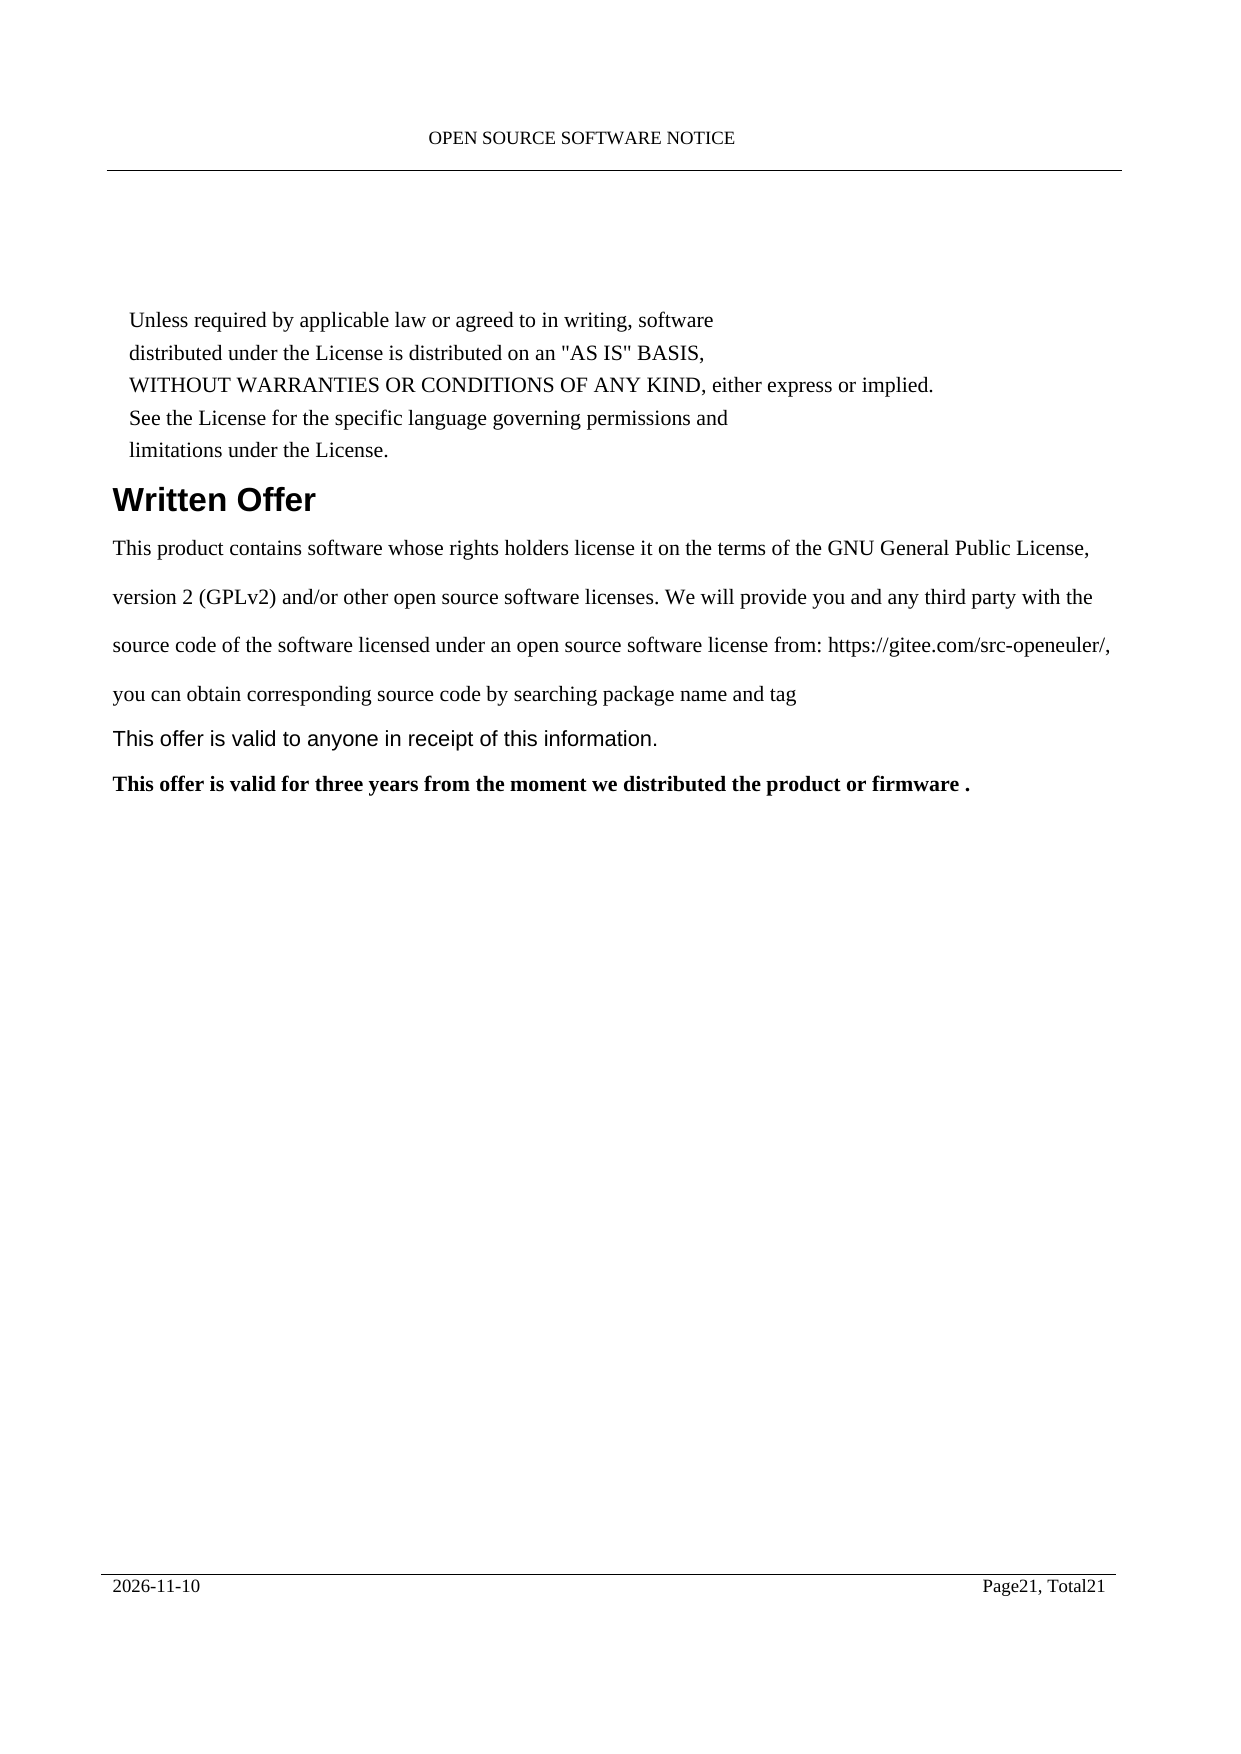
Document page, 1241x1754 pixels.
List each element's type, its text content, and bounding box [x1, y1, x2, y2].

text This offer is valid to anyone in receipt of this information. [112, 723, 1128, 755]
text Written Offer [112, 466, 1128, 531]
text This product contains software whose rights holders license it on the terms of the GNU General Public License, version 2 (GPLv2) and/or other open source software licenses. We will provide you and any third party with the source code of the software licensed under an open source software license from: https://gitee.com/src-openeuler/, you can obtain corresponding source code by searching package name and tag [112, 531, 1128, 710]
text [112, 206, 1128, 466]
text This offer is valid for three years from the moment we distributed the product or firmware . [112, 768, 1128, 800]
